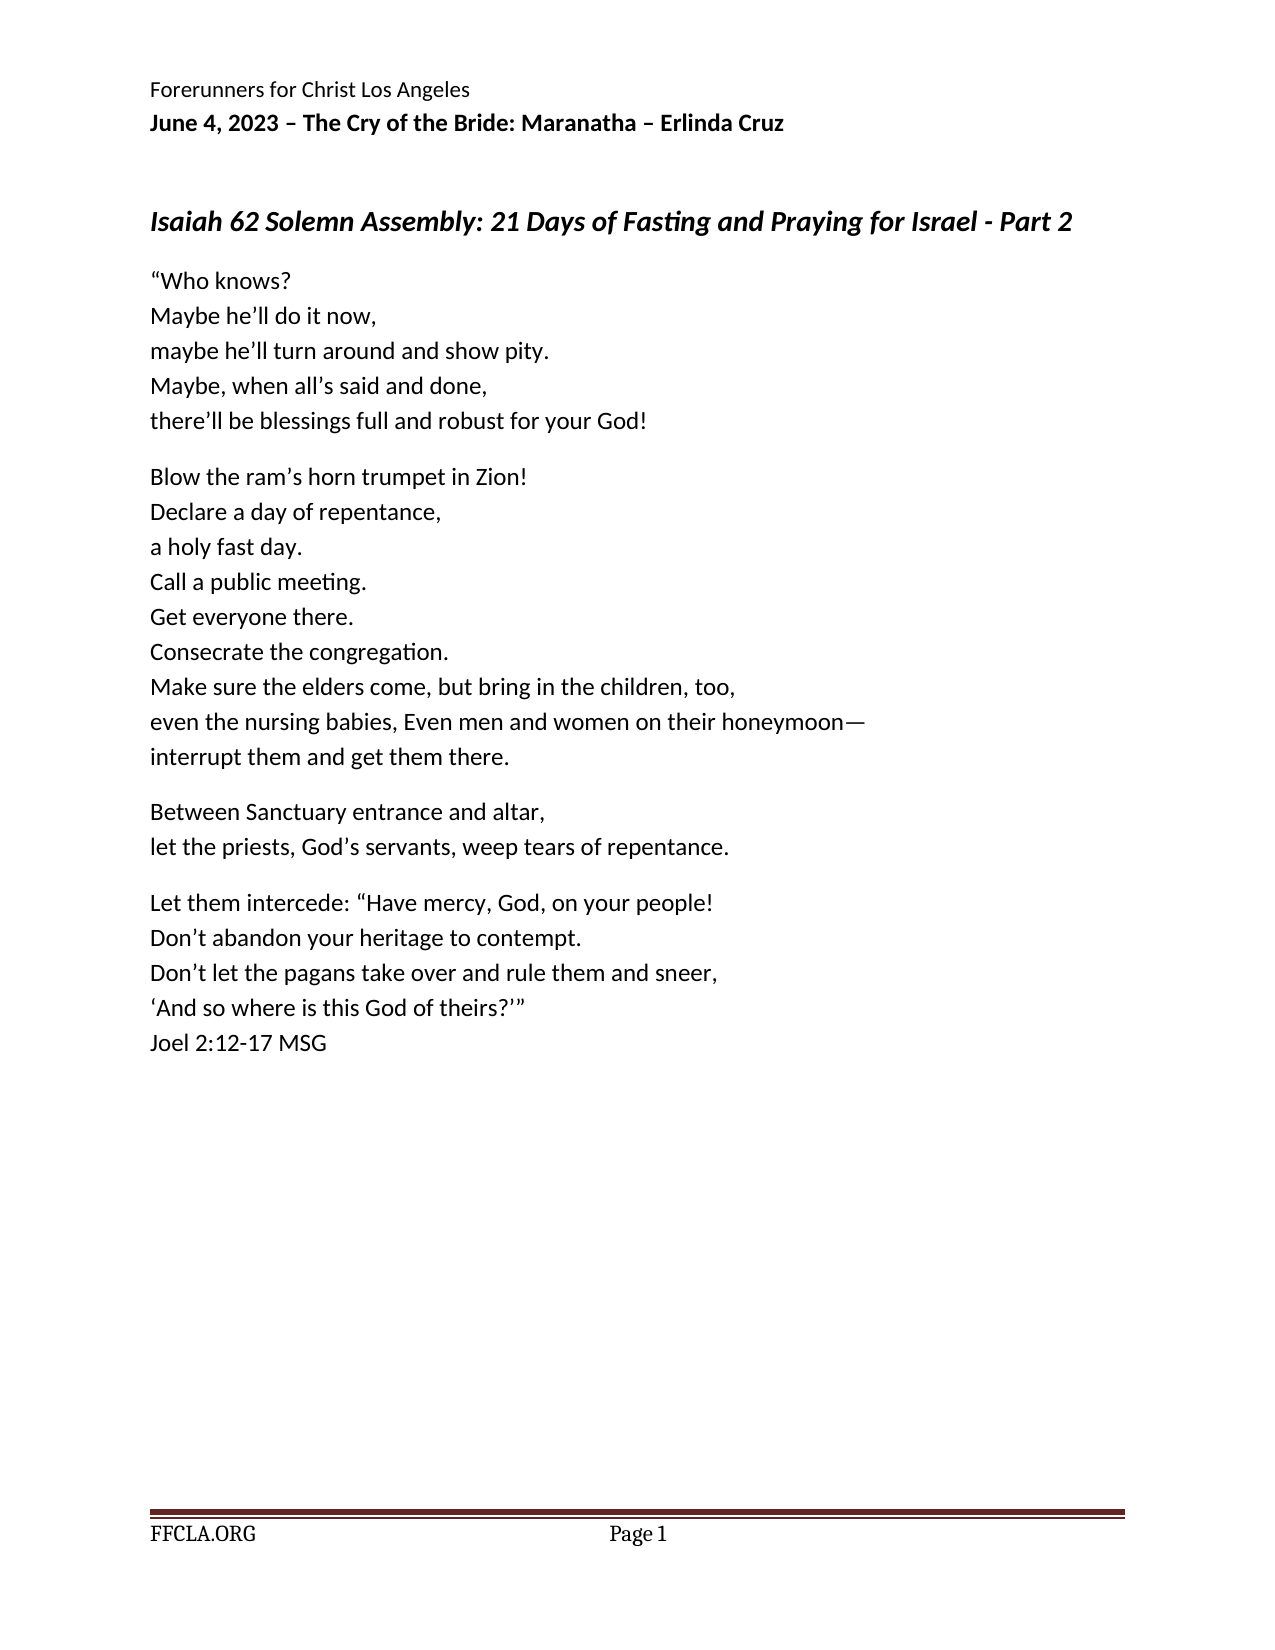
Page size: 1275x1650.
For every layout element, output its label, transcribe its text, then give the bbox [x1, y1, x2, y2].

text Let them intercede: “Have mercy, God, on your people! Don’t abandon your heritage to contempt. Don’t let the pagans take over and rule them and sneer, ‘And so where is this God of theirs?’” Joel 2:12-17 MSG [150, 887, 1125, 1058]
text Isaiah 62 Solemn Assembly: 21 Days of Fasting and Praying for Israel - Part 2 [150, 203, 1125, 239]
text Between Sanctuary entrance and altar, let the priests, God’s servants, weep tears of repentance. [150, 796, 1125, 862]
text Blow the ram’s horn trumpet in Zion! Declare a day of repentance, a holy fast day. Call a public meeting. Get everyone there. Consecrate the congregation. Make sure the elders come, but bring in the children, too, even the nursing babies, Even men and women on their honeymoon— interrupt them and get them there. [150, 461, 1125, 771]
text “Who knows? Maybe he’ll do it now, maybe he’ll turn around and show pity. Maybe, when all’s said and done, there’ll be blessings full and robust for your God! [150, 265, 1125, 435]
